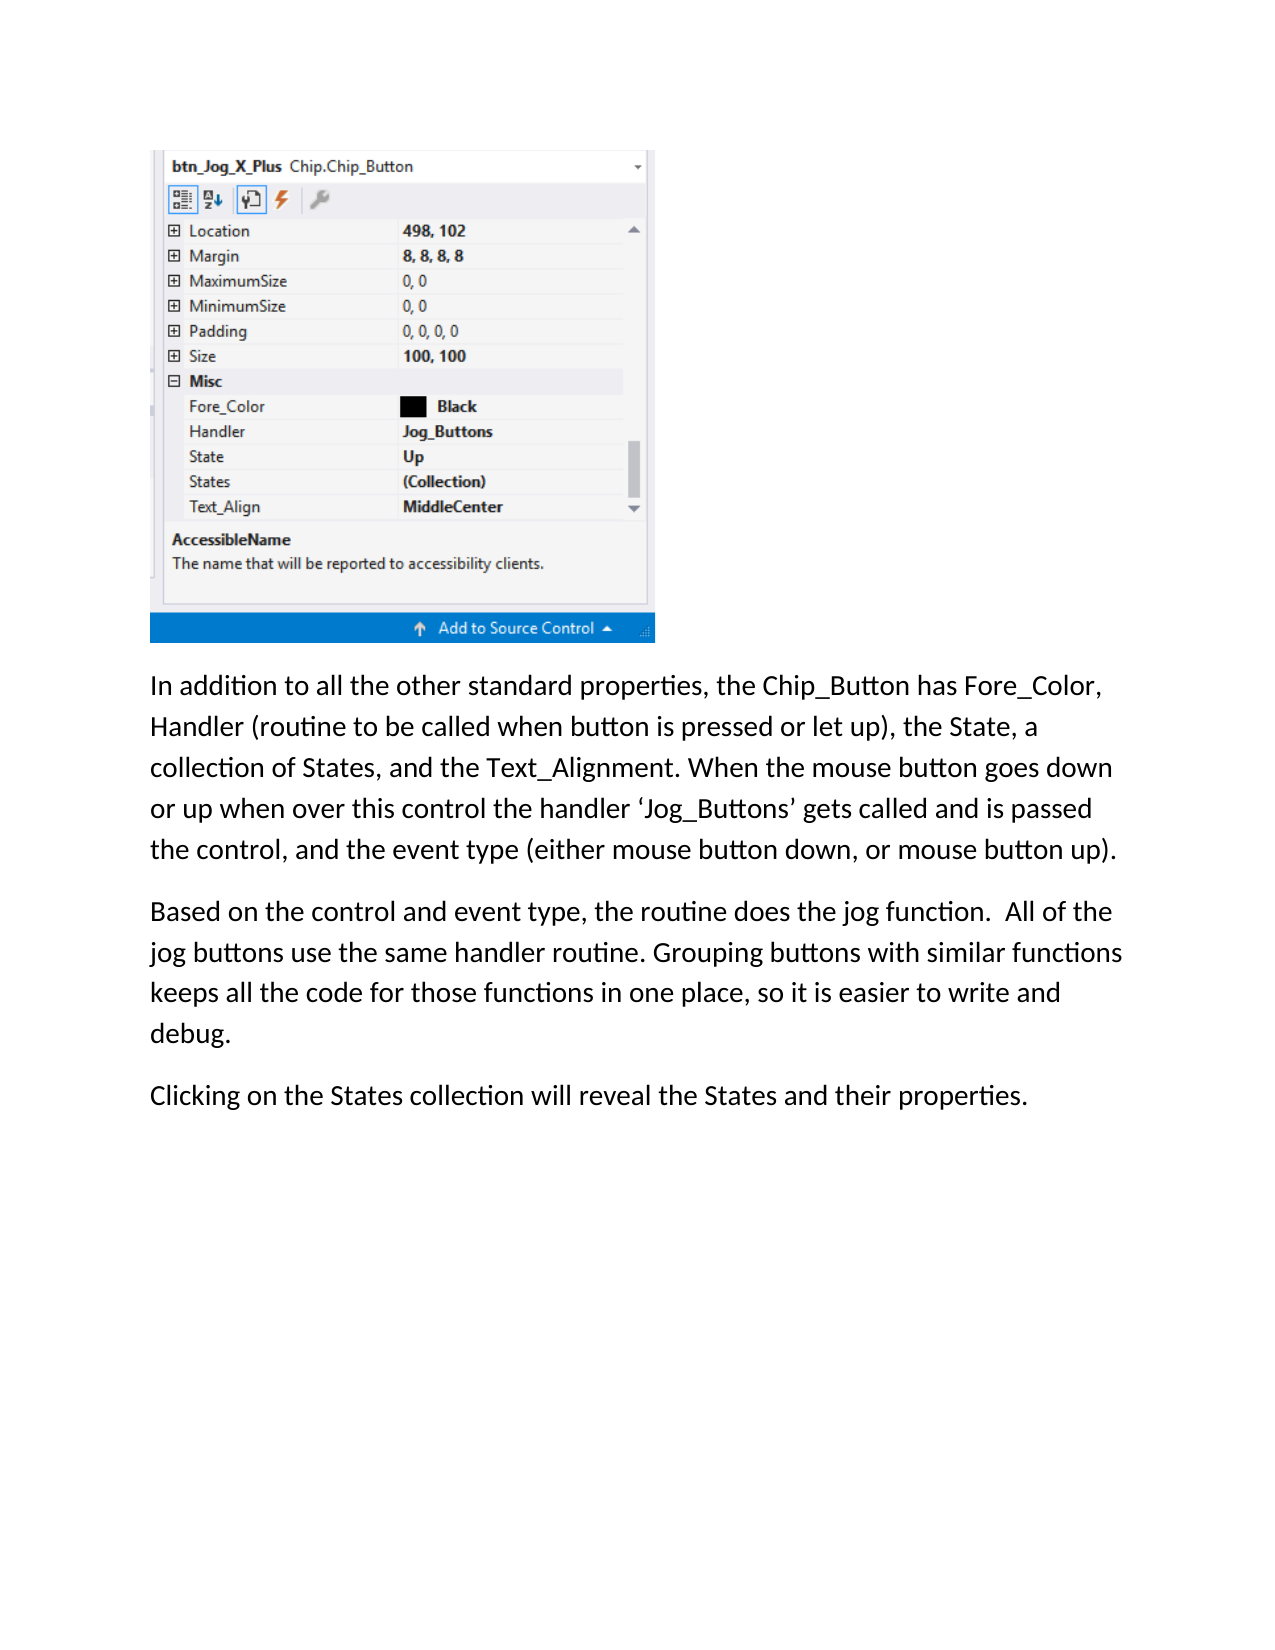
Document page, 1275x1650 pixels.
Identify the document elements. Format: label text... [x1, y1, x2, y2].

text Based on the control and event type, the routine does the jog function. All of the jog buttons use the same handler routine. Grouping buttons with similar functions keeps all the code for those functions in one place, so it is easier to write and debug. [150, 893, 1125, 1051]
text In addition to all the other standard properties, the Chip_Button has Fore_Color, Handler (routine to be called when button is pressed or let up), the State, a collection of States, and the Text_Alignment. When the mouse button goes down or up when over this control the handler ‘Jog_Buttons’ gets called and is passed the control, and the event type (either mouse button down, or mouse button up). [150, 667, 1125, 867]
picture [150, 150, 656, 643]
text Clicking on the States collection will reveal the States and their properties. [150, 1077, 1125, 1113]
